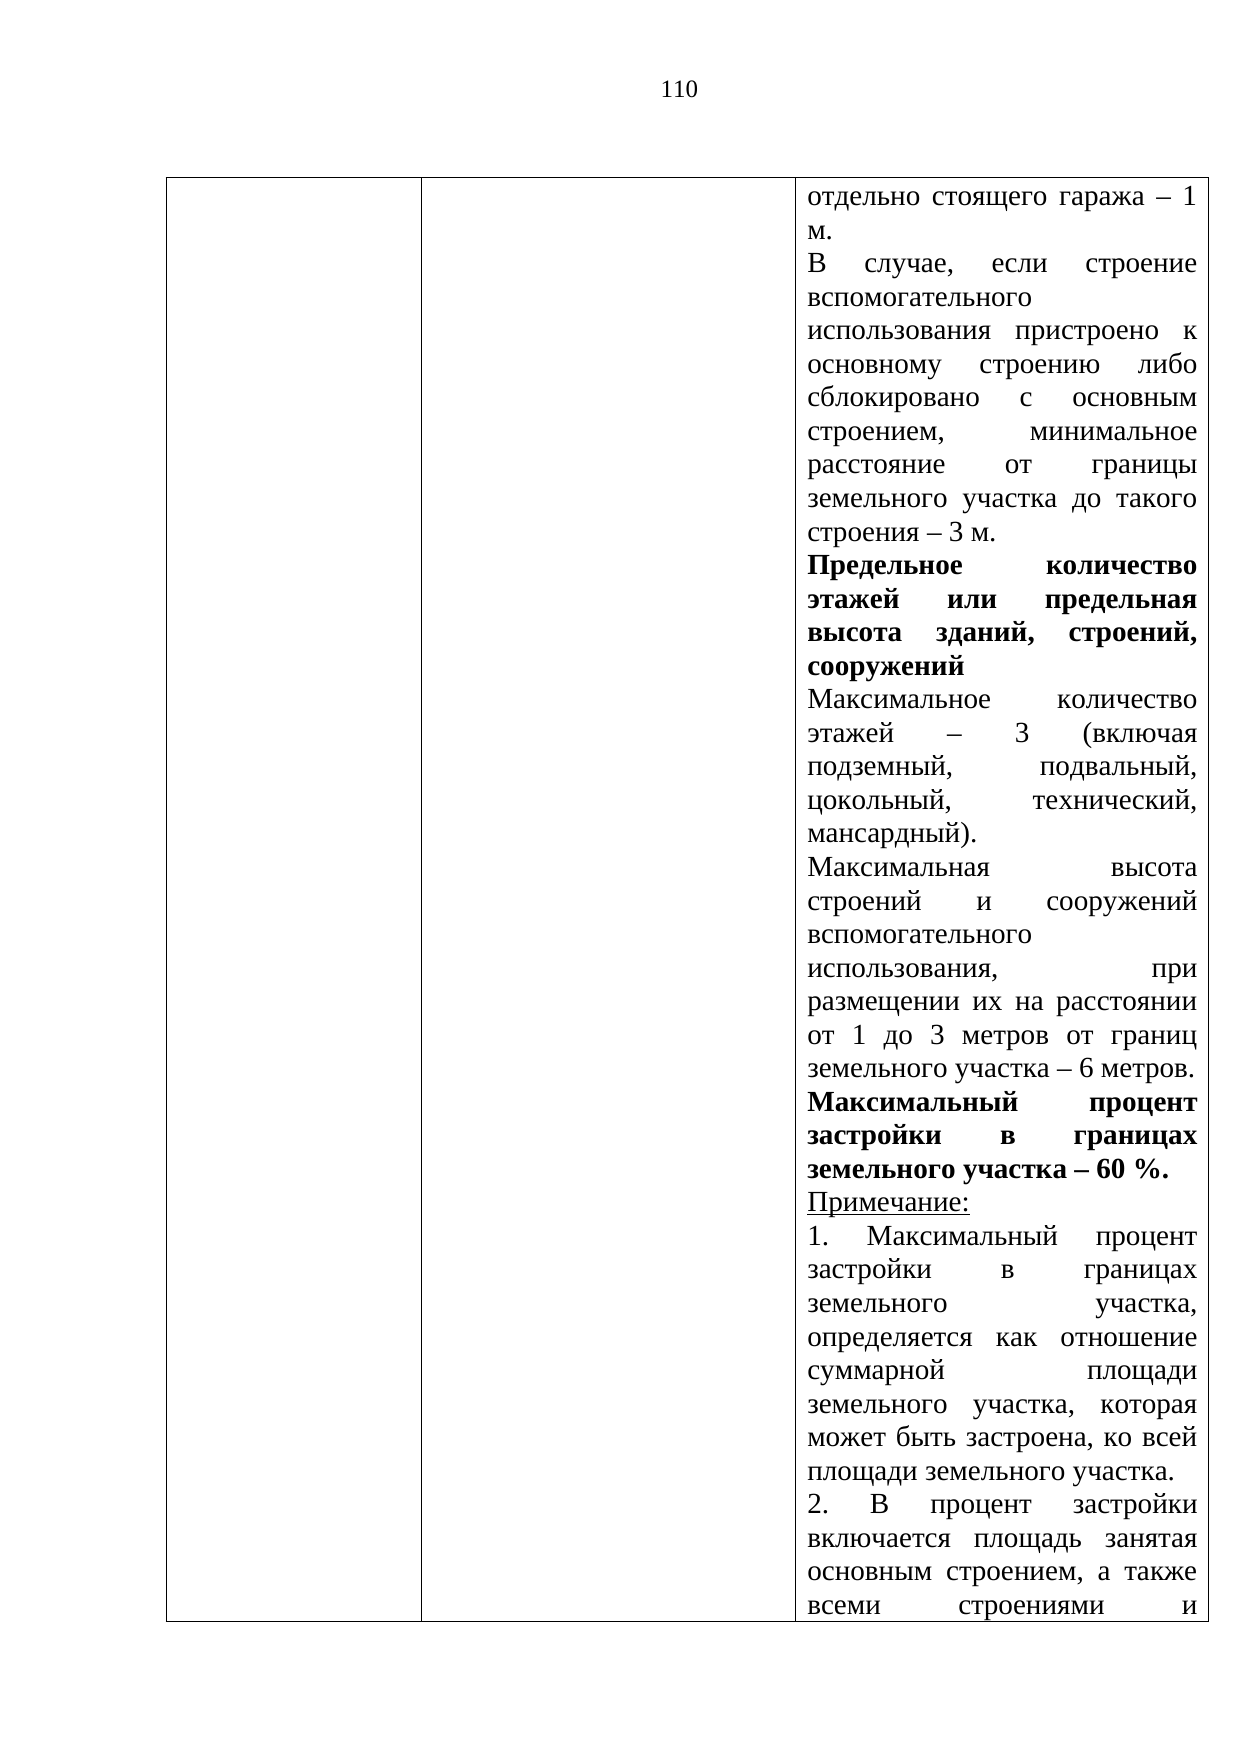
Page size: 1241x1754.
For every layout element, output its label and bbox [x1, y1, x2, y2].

table_cell [422, 178, 795, 1621]
table_cell [796, 178, 1208, 1621]
table_cell [167, 178, 421, 1621]
